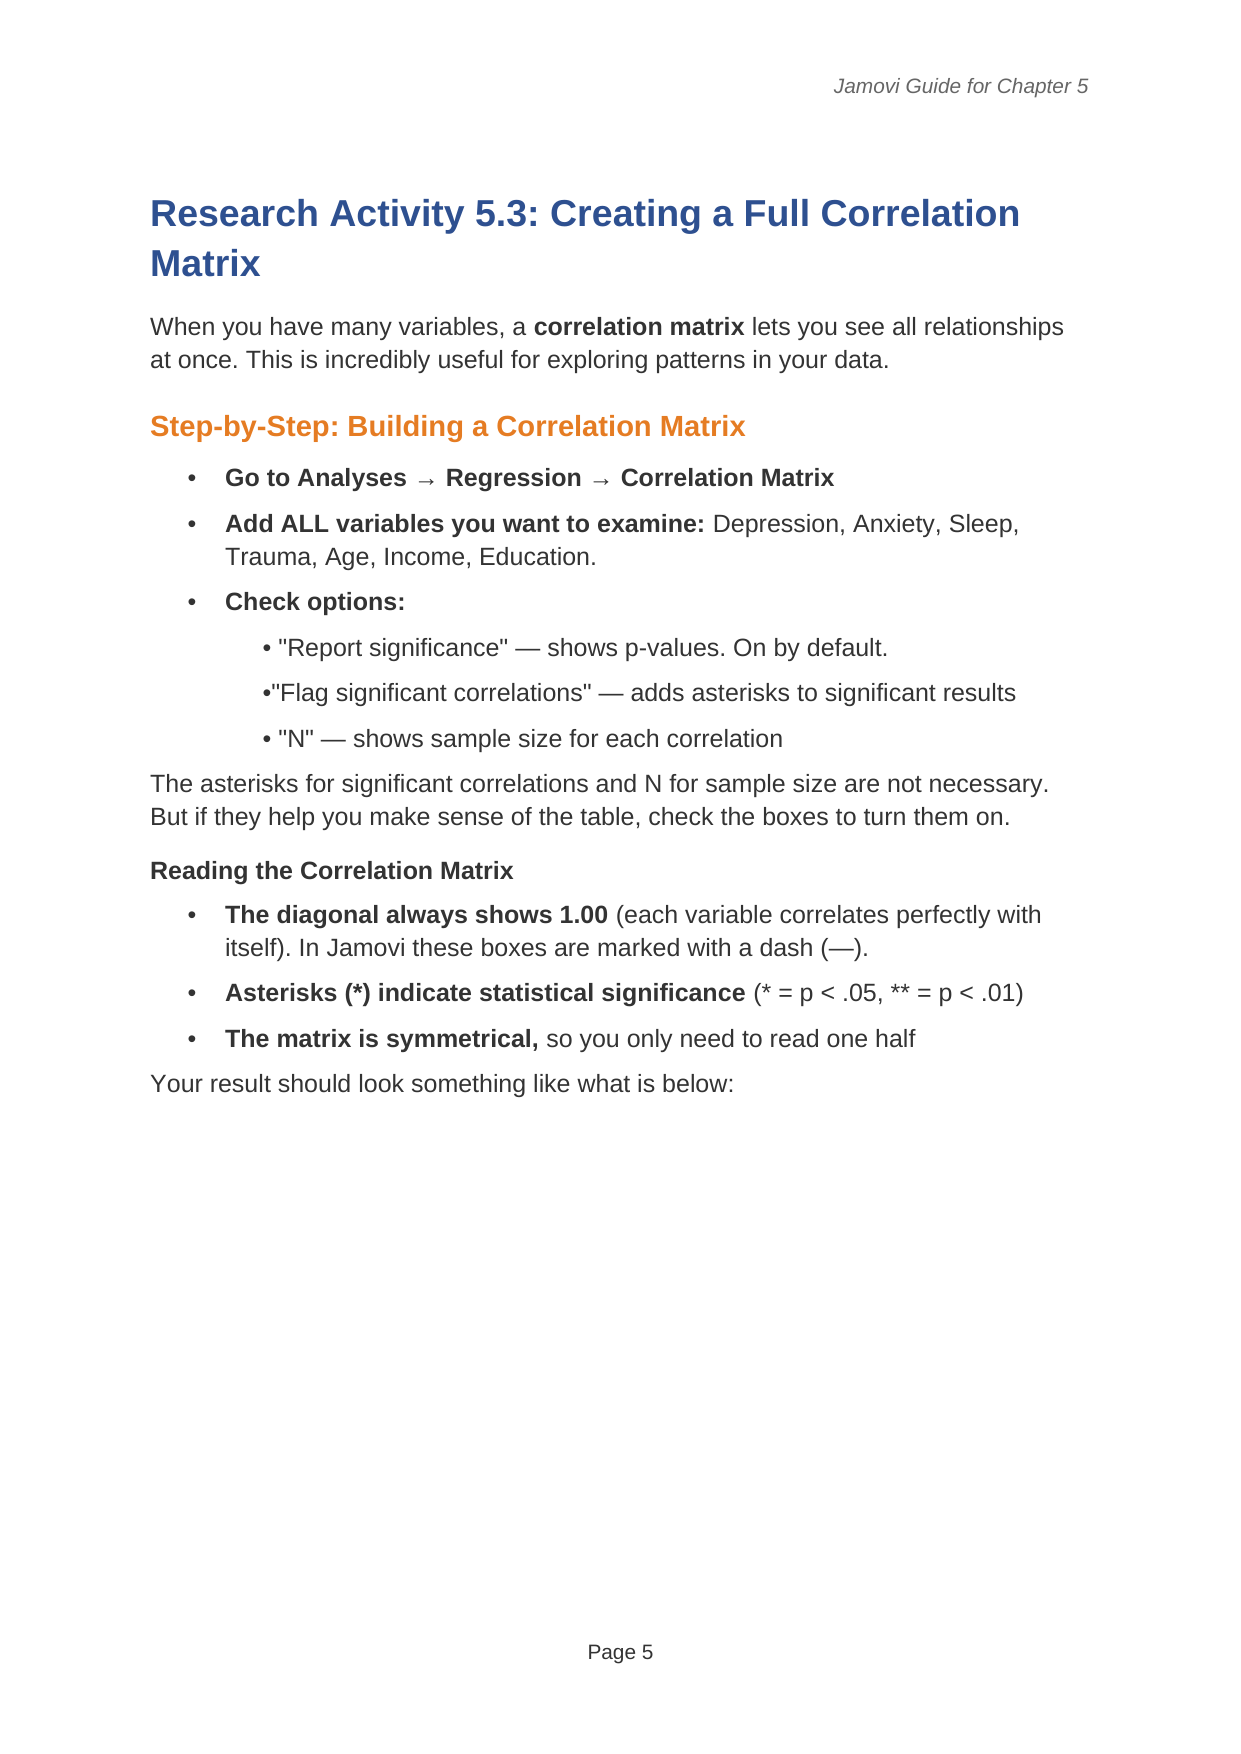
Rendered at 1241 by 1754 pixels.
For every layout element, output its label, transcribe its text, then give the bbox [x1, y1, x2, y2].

list The diagonal always shows 1.00 (each variable correlates perfectly with itself). In Jamovi these boxes are marked with a dash (—). [187, 899, 1090, 961]
subtitle Research Activity 5.3: Creating a Full Correlation Matrix [150, 192, 1090, 284]
text Your result should look something like what is below: [150, 1069, 1090, 1098]
text The asterisks for significant correlations and N for sample size are not necessary. But if they help you make sense of the table, check the boxes to turn them on. [150, 769, 1090, 831]
text • "N" — shows sample size for each correlation [262, 724, 1090, 752]
list Check options: [187, 587, 1090, 616]
text When you have many variables, a correlation matrix lets you see all relationships at once. This is incredibly useful for exploring patterns in your data. [150, 312, 1090, 373]
text •"Flag significant correlations" — adds asterisks to significant results [262, 678, 1090, 707]
text • "Report significance" — shows p-values. On by default. [262, 633, 1090, 661]
subtitle Step-by-Step: Building a Correlation Matrix [150, 409, 1090, 442]
subtitle Reading the Correlation Matrix [150, 856, 1090, 885]
list Asterisks (*) indicate statistical significance (* = p < .05, ** = p < .01) [187, 978, 1090, 1007]
list The matrix is symmetrical, so you only need to read one half [187, 1024, 1090, 1052]
list Go to Analyses → Regression → Correlation Matrix [187, 463, 1090, 492]
list Add ALL variables you want to examine: Depression, Anxiety, Sleep, Trauma, Age, Income, Education. [187, 509, 1090, 570]
